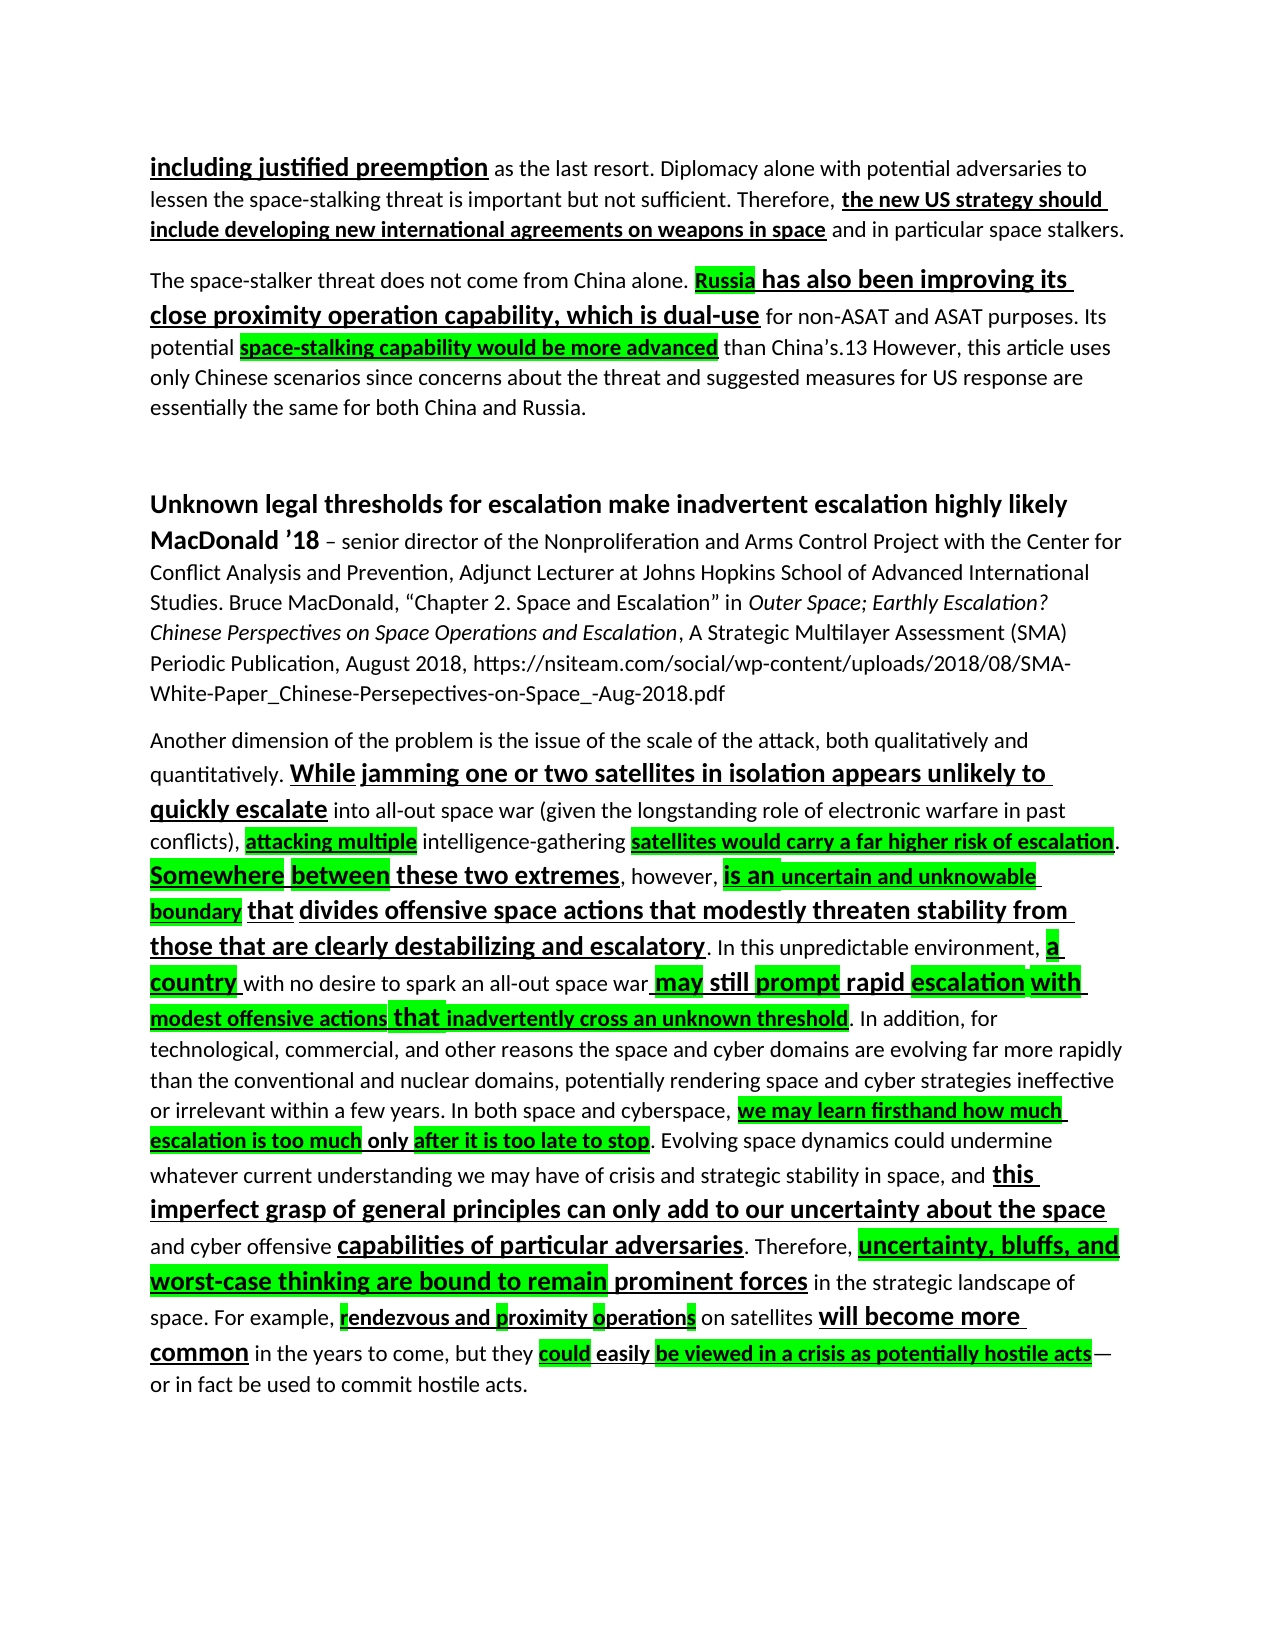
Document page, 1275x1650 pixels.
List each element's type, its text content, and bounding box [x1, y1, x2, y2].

text MacDonald ’18 – senior director of the Nonproliferation and Arms Control Project with the Center for Conflict Analysis and Prevention, Adjunct Lecturer at Johns Hopkins School of Advanced International Studies. Bruce MacDonald, “Chapter 2. Space and Escalation” in Outer Space; Earthly Escalation? Chinese Perspectives on Space Operations and Escalation, A Strategic Multilayer Assessment (SMA) Periodic Publication, August 2018, https://nsiteam.com/social/wp-content/uploads/2018/08/SMA-White-Paper_Chinese-Persepectives-on-Space_-Aug-2018.pdf [150, 523, 1125, 707]
text The space-stalker threat does not come from China alone. Russia has also been improving its close proximity operation capability, which is dual-use for non-ASAT and ASAT purposes. Its potential space-stalking capability would be more advanced than China’s.13 However, this article uses only Chinese scenarios since concerns about the threat and suggested measures for US response are essentially the same for both China and Russia. [150, 262, 1125, 422]
subtitle Unknown legal thresholds for escalation make inadvertent escalation highly likely [150, 487, 1125, 520]
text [150, 150, 1125, 243]
text Another dimension of the problem is the issue of the scale of the attack, both qualitatively and quantitatively. While jamming one or two satellites in isolation appears unlikely to quickly escalate into all-out space war (given the longstanding role of electronic warfare in past conflicts), attacking multiple intelligence-gathering satellites would carry a far higher risk of escalation. Somewhere between these two extremes, however, is an uncertain and unknowable boundary that divides offensive space actions that modestly threaten stability from those that are clearly destabilizing and escalatory. In this unpredictable environment, a country with no desire to spark an all-out space war may still prompt rapid escalation with modest offensive actions that inadvertently cross an unknown threshold. In addition, for technological, commercial, and other reasons the space and cyber domains are evolving far more rapidly than the conventional and nuclear domains, potentially rendering space and cyber strategies ineffective or irrelevant within a few years. In both space and cyberspace, we may learn firsthand how much escalation is too much only after it is too late to stop. Evolving space dynamics could undermine whatever current understanding we may have of crisis and strategic stability in space, and this imperfect grasp of general principles can only add to our uncertainty about the space and cyber offensive capabilities of particular adversaries. Therefore, uncertainty, bluffs, and worst-case thinking are bound to remain prominent forces in the strategic landscape of space. For example, rendezvous and proximity operations on satellites will become more common in the years to come, but they could easily be viewed in a crisis as potentially hostile acts—or in fact be used to commit hostile acts. [150, 726, 1125, 1398]
